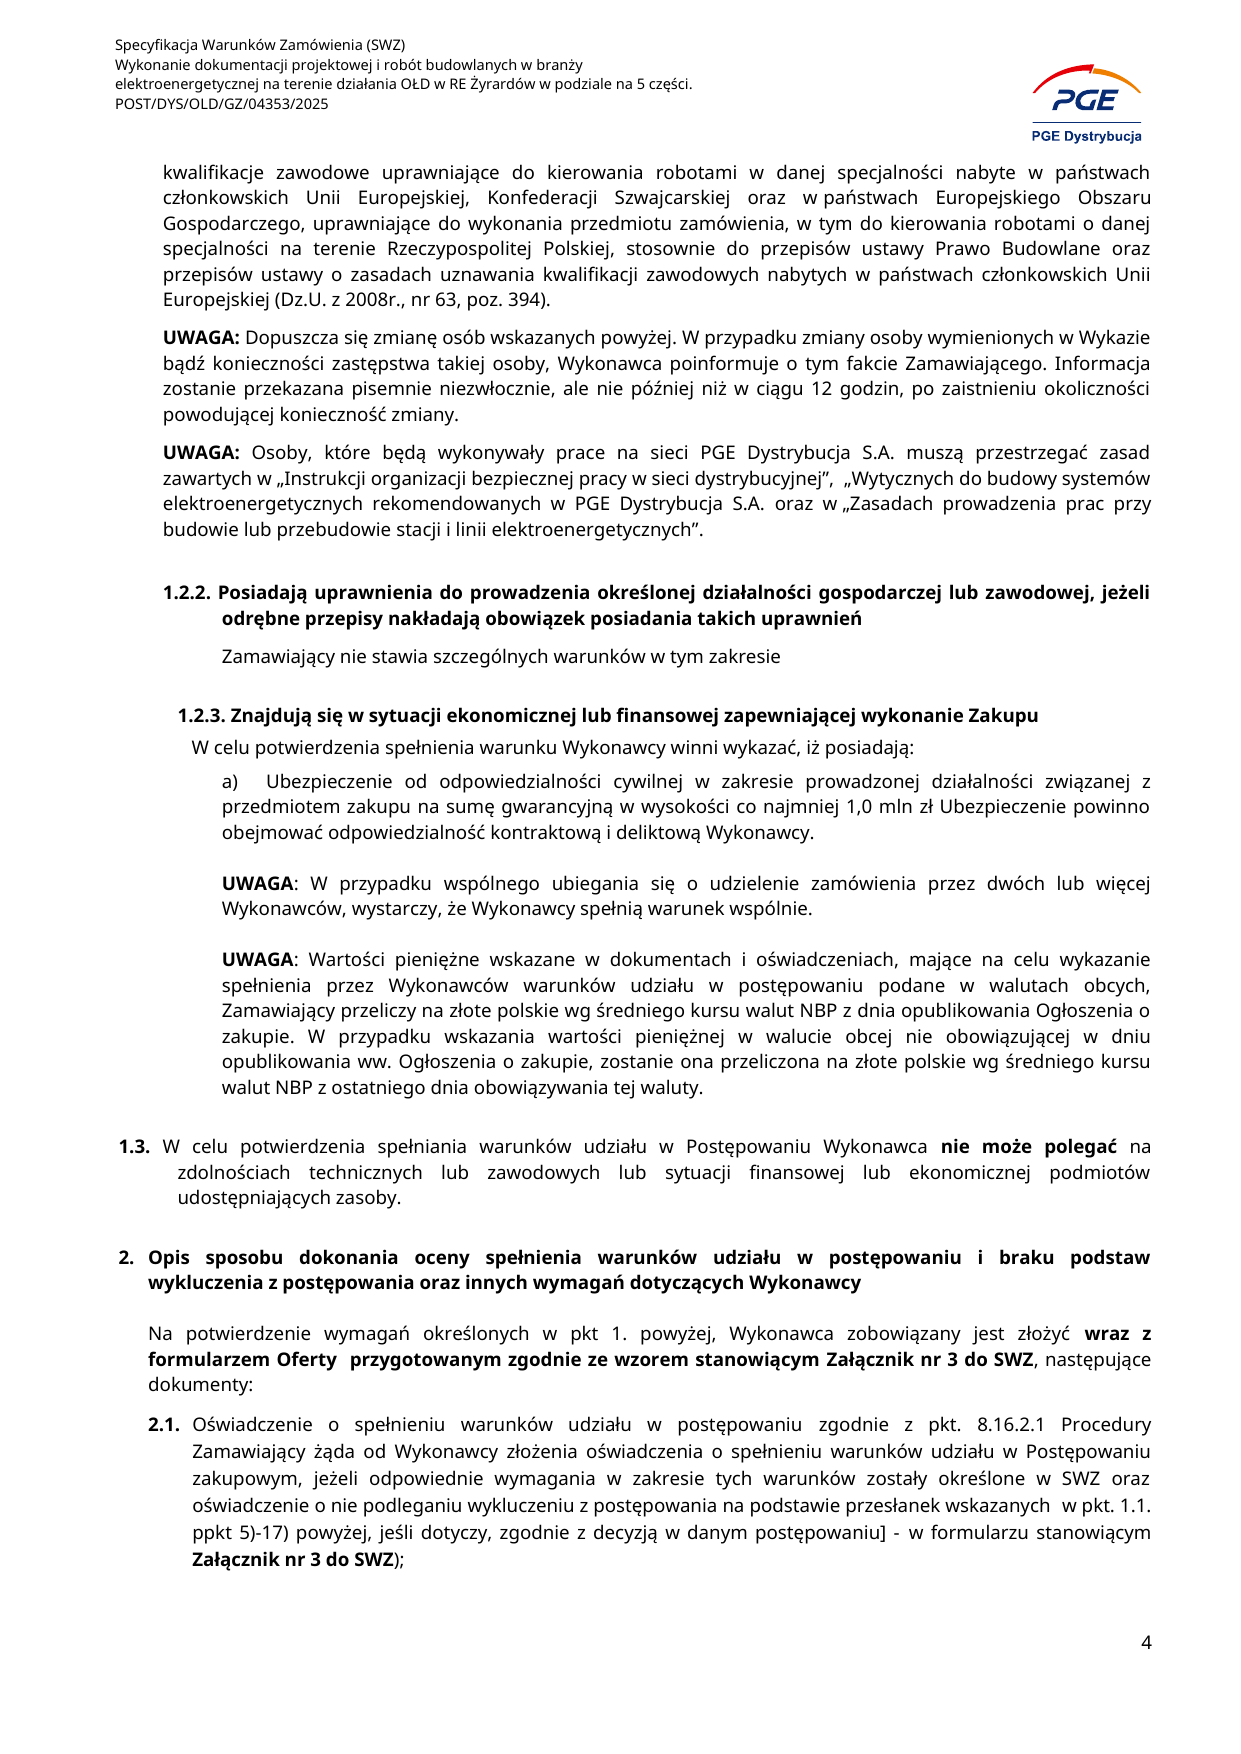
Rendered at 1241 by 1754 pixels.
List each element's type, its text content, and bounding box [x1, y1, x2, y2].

text 1.3. W celu potwierdzenia spełniania warunków udziału w Postępowaniu Wykonawca nie może polegać na zdolnościach technicznych lub zawodowych lub sytuacji finansowej lub ekonomicznej podmiotów udostępniających zasoby. [118, 1133, 1152, 1210]
text UWAGA: Dopuszcza się zmianę osób wskazanych powyżej. W przypadku zmiany osoby wymienionych w Wykazie bądź konieczności zastępstwa takiej osoby, Wykonawca poinformuje o tym fakcie Zamawiającego. Informacja zostanie przekazana pisemnie niezwłocznie, ale nie później niż w ciągu 12 godzin, po zaistnieniu okoliczności powodującej konieczność zmiany. [163, 325, 1152, 427]
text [163, 159, 1152, 312]
list Zamawiający nie stawia szczególnych warunków w tym zakresie [222, 643, 1152, 668]
list UWAGA: W przypadku wspólnego ubiegania się o udzielenie zamówienia przez dwóch lub więcej Wykonawców, wystarczy, że Wykonawcy spełnią warunek wspólnie. [222, 870, 1152, 921]
text 1.2.3. Znajdują się w sytuacji ekonomicznej lub finansowej zapewniającej wykonanie Zakupu [177, 702, 1152, 728]
list Oświadczenie o spełnieniu warunków udziału w postępowaniu zgodnie z pkt. 8.16.2.1 Procedury Zamawiający żąda od Wykonawcy złożenia oświadczenia o spełnieniu warunków udziału w Postępowaniu zakupowym, jeżeli odpowiednie wymagania w zakresie tych warunków zostały określone w SWZ oraz oświadczenie o nie podleganiu wykluczeniu z postępowania na podstawie przesłanek wskazanych w pkt. 1.1. ppkt 5)-17) powyżej, jeśli dotyczy, zgodnie z decyzją w danym postępowaniu] - w formularzu stanowiącym Załącznik nr 3 do SWZ); [148, 1409, 1152, 1572]
text UWAGA: Osoby, które będą wykonywały prace na sieci PGE Dystrybucja S.A. muszą przestrzegać zasad zawartych w „Instrukcji organizacji bezpiecznej pracy w sieci dystrybucyjnej”, „Wytycznych do budowy systemów elektroenergetycznych rekomendowanych w PGE Dystrybucja S.A. oraz w „Zasadach prowadzenia prac przy budowie lub przebudowie stacji i linii elektroenergetycznych”. [163, 439, 1152, 541]
text W celu potwierdzenia spełnienia warunku Wykonawcy winni wykazać, iż posiadają: [118, 734, 1152, 759]
text 1.2.2. Posiadają uprawnienia do prowadzenia określonej działalności gospodarczej lub zawodowej, jeżeli odrębne przepisy nakładają obowiązek posiadania takich uprawnień [163, 579, 1152, 630]
list UWAGA: Wartości pieniężne wskazane w dokumentach i oświadczeniach, mające na celu wykazanie spełnienia przez Wykonawców warunków udziału w postępowaniu podane w walutach obcych, Zamawiający przeliczy na złote polskie wg średniego kursu walut NBP z dnia opublikowania Ogłoszenia o zakupie. W przypadku wskazania wartości pieniężnej w walucie obcej nie obowiązującej w dniu opublikowania ww. Ogłoszenia o zakupie, zostanie ona przeliczona na złote polskie wg średniego kursu walut NBP z ostatniego dnia obowiązywania tej waluty. [222, 947, 1152, 1100]
text Na potwierdzenie wymagań określonych w pkt 1. powyżej, Wykonawca zobowiązany jest złożyć wraz z formularzem Oferty przygotowanym zgodnie ze wzorem stanowiącym Załącznik nr 3 do SWZ, następujące dokumenty: [148, 1321, 1152, 1397]
list a) Ubezpieczenie od odpowiedzialności cywilnej w zakresie prowadzonej działalności związanej z przedmiotem zakupu na sumę gwarancyjną w wysokości co najmniej 1,0 mln zł Ubezpieczenie powinno obejmować odpowiedzialność kontraktową i deliktową Wykonawcy. [222, 768, 1152, 844]
list Opis sposobu dokonania oceny spełnienia warunków udziału w postępowaniu i braku podstaw wykluczenia z postępowania oraz innych wymagań dotyczących Wykonawcy [118, 1244, 1152, 1295]
